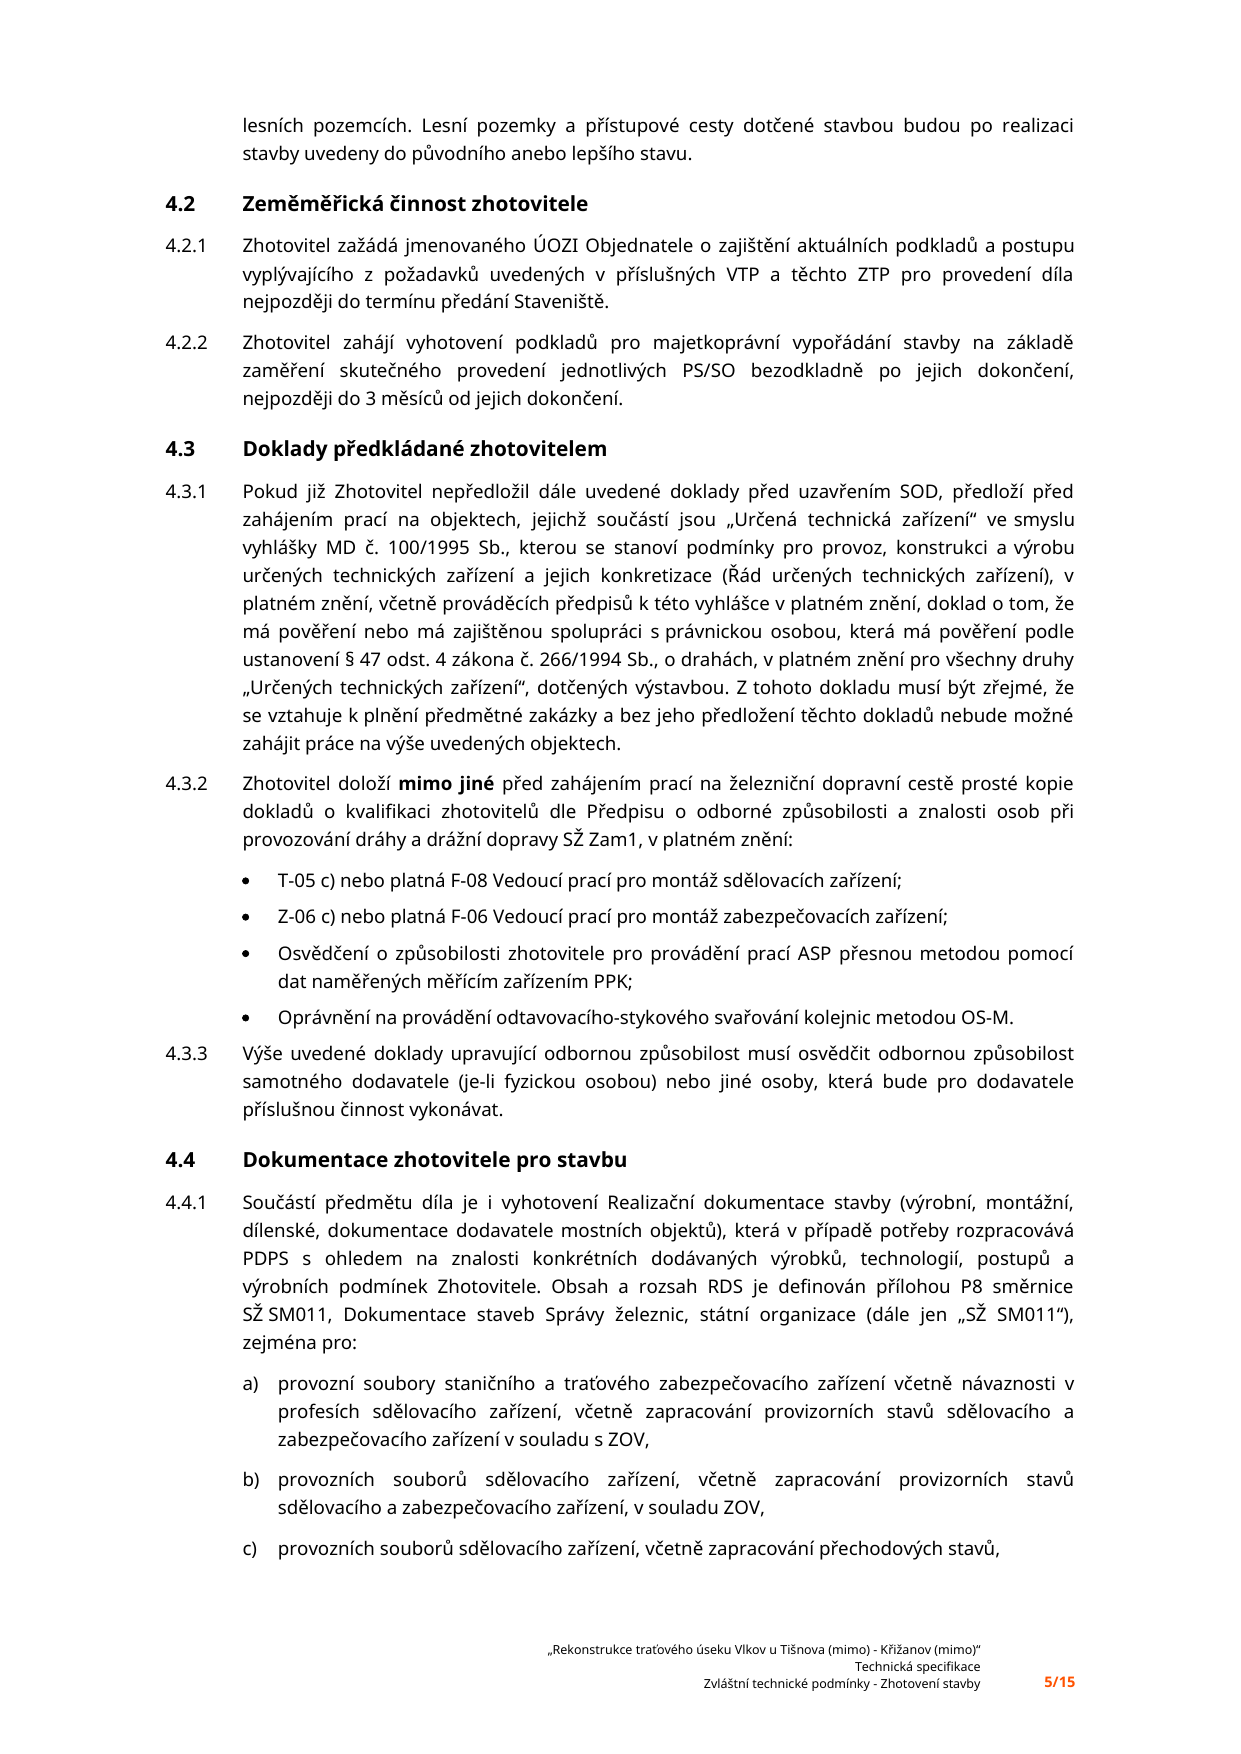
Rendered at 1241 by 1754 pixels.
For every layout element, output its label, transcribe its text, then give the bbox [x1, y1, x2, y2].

list provozní soubory staničního a traťového zabezpečovacího zařízení včetně návaznosti v profesích sdělovacího zařízení, včetně zapracování provizorních stavů sdělovacího a zabezpečovacího zařízení v souladu s ZOV, [242, 1370, 1075, 1452]
text Dokumentace zhotovitele pro stavbu [165, 1146, 1075, 1174]
text Z-06 c) nebo platná F-06 Vedoucí prací pro montáž zabezpečovacích zařízení; [242, 904, 1075, 929]
text T-05 c) nebo platná F-08 Vedoucí prací pro montáž sdělovacích zařízení; [242, 867, 1075, 893]
text Pokud již Zhotovitel nepředložil dále uvedené doklady před uzavřením SOD, předloží před zahájením prací na objektech, jejichž součástí jsou „Určená technická zařízení“ ve smyslu vyhlášky MD č. 100/1995 Sb., kterou se stanoví podmínky pro provoz, konstrukci a výrobu určených technických zařízení a jejich konkretizace (Řád určených technických zařízení), v platném znění, včetně prováděcích předpisů k této vyhlášce v platném znění, doklad o tom, že má pověření nebo má zajištěnou spolupráci s právnickou osobou, která má pověření podle ustanovení § 47 odst. 4 zákona č. 266/1994 Sb., o drahách, v platném znění pro všechny druhy „Určených technických zařízení“, dotčených výstavbou. Z tohoto dokladu musí být zřejmé, že se vztahuje k plnění předmětné zakázky a bez jeho předložení těchto dokladů nebude možné zahájit práce na výše uvedených objektech. [165, 478, 1075, 756]
text Osvědčení o způsobilosti zhotovitele pro provádění prací ASP přesnou metodou pomocí dat naměřených měřícím zařízením PPK; [242, 940, 1075, 993]
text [165, 112, 1075, 166]
text Doklady předkládané zhotovitelem [165, 434, 1075, 463]
text Zhotovitel zažádá jmenovaného ÚOZI Objednatele o zajištění aktuálních podkladů a postupu vyplývajícího z požadavků uvedených v příslušných VTP a těchto ZTP pro provedení díla nejpozději do termínu předání Staveniště. [165, 233, 1075, 314]
text Zeměměřická činnost zhotovitele [165, 189, 1075, 217]
text Oprávnění na provádění odtavovacího-stykového svařování kolejnic metodou OS-M. [242, 1004, 1075, 1030]
text Součástí předmětu díla je i vyhotovení Realizační dokumentace stavby (výrobní, montážní, dílenské, dokumentace dodavatele mostních objektů), která v případě potřeby rozpracovává PDPS s ohledem na znalosti konkrétních dodávaných výrobků, technologií, postupů a výrobních podmínek Zhotovitele. Obsah a rozsah RDS je definován přílohou P8 směrnice SŽ SM011, Dokumentace staveb Správy železnic, státní organizace (dále jen „SŽ SM011“), zejména pro: [165, 1189, 1075, 1355]
list provozních souborů sdělovacího zařízení, včetně zapracování provizorních stavů sdělovacího a zabezpečovacího zařízení, v souladu ZOV, [242, 1467, 1075, 1520]
text Zhotovitel zahájí vyhotovení podkladů pro majetkoprávní vypořádání stavby na základě zaměření skutečného provedení jednotlivých PS/SO bezodkladně po jejich dokončení, nejpozději do 3 měsíců od jejich dokončení. [165, 329, 1075, 411]
list provozních souborů sdělovacího zařízení, včetně zapracování přechodových stavů, [242, 1535, 1075, 1561]
text Zhotovitel doloží mimo jiné před zahájením prací na železniční dopravní cestě prosté kopie dokladů o kvalifikaci zhotovitelů dle Předpisu o odborné způsobilosti a znalosti osob při provozování dráhy a drážní dopravy SŽ Zam1, v platném znění: [165, 771, 1075, 852]
text Výše uvedené doklady upravující odbornou způsobilost musí osvědčit odbornou způsobilost samotného dodavatele (je-li fyzickou osobou) nebo jiné osoby, která bude pro dodavatele příslušnou činnost vykonávat. [165, 1041, 1075, 1122]
